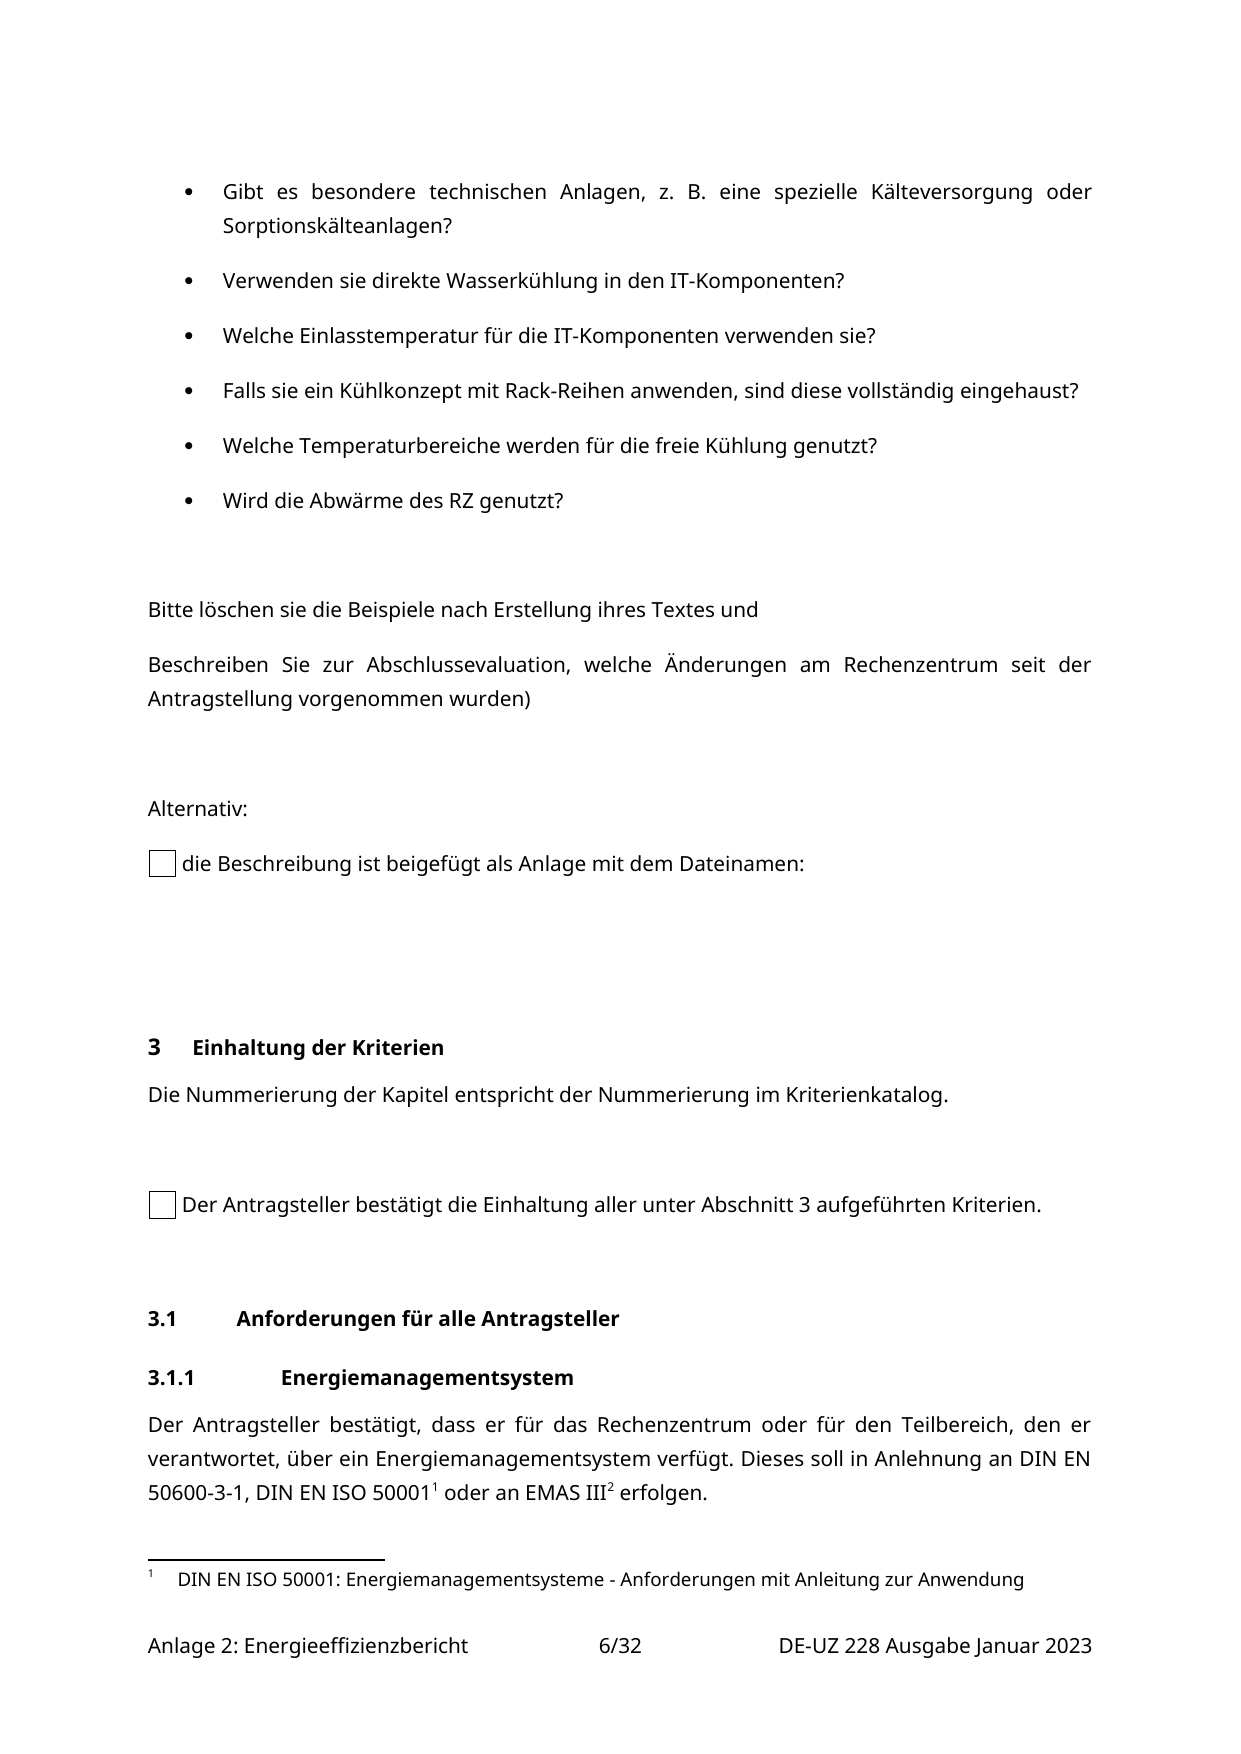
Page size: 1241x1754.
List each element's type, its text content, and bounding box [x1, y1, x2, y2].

text Anforderungen für alle Antragsteller [148, 1304, 1092, 1333]
text Wird die Abwärme des RZ genutzt? [185, 486, 1092, 514]
text Welche Einlasstemperatur für die IT-Komponenten verwenden sie? [185, 321, 1092, 349]
text Beschreiben Sie zur Abschlussevaluation, welche Änderungen am Rechenzentrum seit der Antragstellung vorgenommen wurden) [148, 650, 1092, 713]
text Welche Temperaturbereiche werden für die freie Kühlung genutzt? [185, 431, 1092, 459]
text Falls sie ein Kühlkonzept mit Rack-Reihen anwenden, sind diese vollständig eingehaust? [185, 376, 1092, 404]
text die Beschreibung ist beigefügt als Anlage mit dem Dateinamen: [148, 849, 1092, 878]
text Der Antragsteller bestätigt die Einhaltung aller unter Abschnitt 3 aufgeführten Kriterien. [148, 1190, 1092, 1219]
text Der Antragsteller bestätigt, dass er für das Rechenzentrum oder für den Teilbereich, den er verantwortet, über ein Energiemanagementsystem verfügt. Dieses soll in Anlehnung an DIN EN 50600-3-1, DIN EN ISO 50001 oder an EMAS III erfolgen. [148, 1410, 1092, 1506]
text Bitte löschen sie die Beispiele nach Erstellung ihres Textes und [148, 596, 1092, 624]
text Einhaltung der Kriterien [148, 1031, 1092, 1062]
text Die Nummerierung der Kapitel entspricht der Nummerierung im Kriterienkatalog. [148, 1081, 1092, 1109]
text Energiemanagementsystem [148, 1363, 1092, 1392]
text Alternativ: [148, 794, 1092, 823]
text Verwenden sie direkte Wasserkühlung in den IT-Komponenten? [185, 266, 1092, 294]
text Gibt es besondere technischen Anlagen, z. B. eine spezielle Kälteversorgung oder Sorptionskälteanlagen? [185, 177, 1092, 240]
